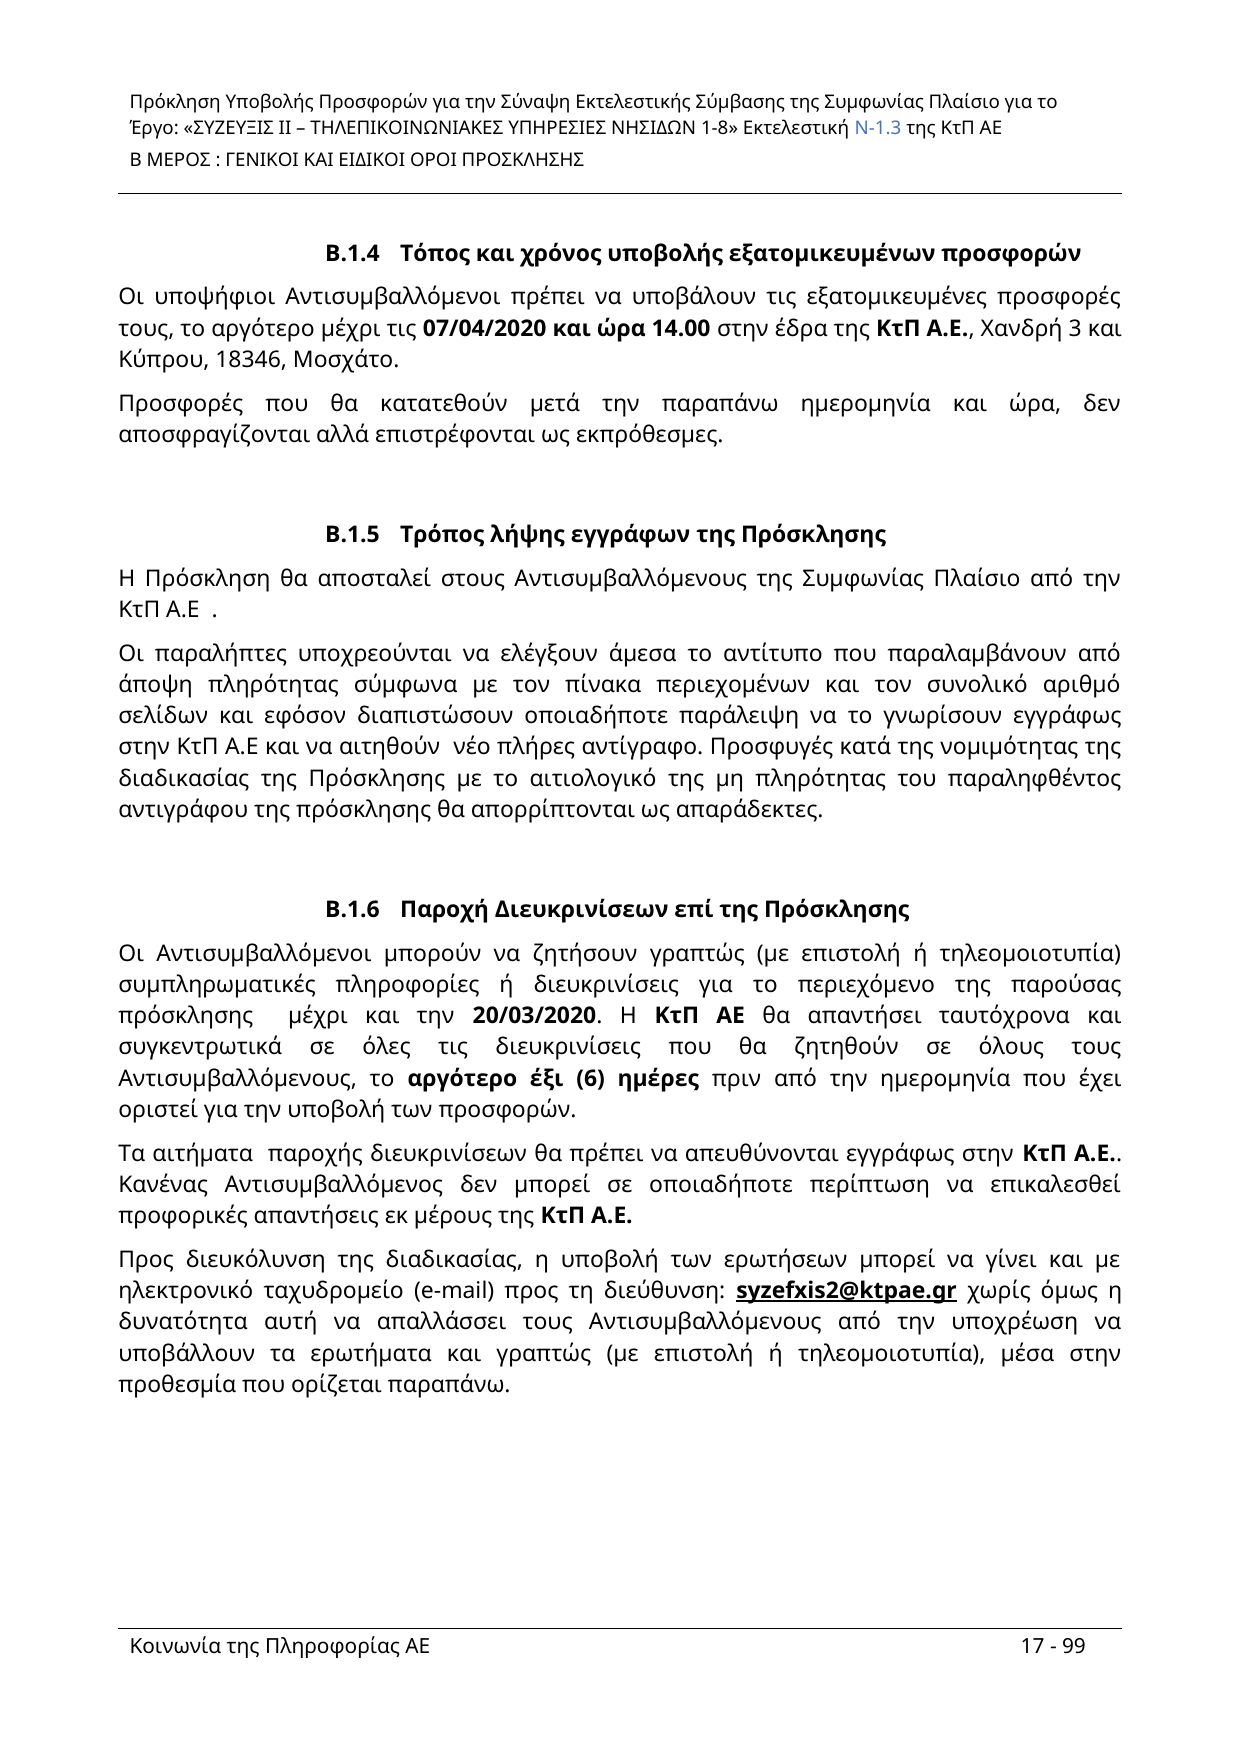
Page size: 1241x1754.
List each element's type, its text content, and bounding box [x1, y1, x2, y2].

text Προσφορές που θα κατατεθούν μετά την παραπάνω ημερομηνία και ώρα, δεν αποσφραγίζονται αλλά επιστρέφονται ως εκπρόθεσμες. [118, 386, 1122, 449]
subtitle Παροχή Διευκρινίσεων επί της Πρόσκλησης [325, 893, 1122, 924]
text Οι παραλήπτες υποχρεούνται να ελέγξουν άμεσα το αντίτυπο που παραλαμβάνουν από άποψη πληρότητας σύμφωνα με τον πίνακα περιεχομένων και τον συνολικό αριθμό σελίδων και εφόσον διαπιστώσουν οποιαδήποτε παράλειψη να το γνωρίσουν εγγράφως στην ΚτΠ Α.Ε και να αιτηθούν νέο πλήρες αντίγραφο. Προσφυγές κατά της νομιμότητας της διαδικασίας της Πρόσκλησης με το αιτιολογικό της μη πληρότητας του παραληφθέντος αντιγράφου της πρόσκλησης θα απορρίπτονται ως απαράδεκτες. [118, 636, 1122, 824]
text Η Πρόσκληση θα αποσταλεί στους Αντισυμβαλλόμενους της Συμφωνίας Πλαίσιο από την ΚτΠ Α.Ε . [118, 561, 1122, 624]
subtitle Τόπος και χρόνος υποβολής εξατομικευμένων προσφορών [325, 236, 1122, 268]
text Προς διευκόλυνση της διαδικασίας, η υποβολή των ερωτήσεων μπορεί να γίνει και με ηλεκτρονικό ταχυδρομείο (e-mail) προς τη διεύθυνση: syzefxis2@ktpae.gr χωρίς όμως η δυνατότητα αυτή να απαλλάσσει τους Αντισυμβαλλόμενους από την υποχρέωση να υποβάλλουν τα ερωτήματα και γραπτώς (με επιστολή ή τηλεομοιοτυπία), μέσα στην προθεσμία που ορίζεται παραπάνω. [118, 1243, 1122, 1399]
text Οι υποψήφιοι Αντισυμβαλλόμενοι πρέπει να υποβάλουν τις εξατομικευμένες προσφορές τους, το αργότερο μέχρι τις 07/04/2020 και ώρα 14.00 στην έδρα της ΚτΠ Α.Ε., Χανδρή 3 και Κύπρου, 18346, Μοσχάτο. [118, 280, 1122, 374]
text Οι Αντισυμβαλλόμενοι μπορούν να ζητήσουν γραπτώς (με επιστολή ή τηλεομοιοτυπία) συμπληρωματικές πληροφορίες ή διευκρινίσεις για το περιεχόμενο της παρούσας πρόσκλησης μέχρι και την 20/03/2020. Η ΚτΠ ΑΕ θα απαντήσει ταυτόχρονα και συγκεντρωτικά σε όλες τις διευκρινίσεις που θα ζητηθούν σε όλους τους Αντισυμβαλλόμενους, το αργότερο έξι (6) ημέρες πριν από την ημερομηνία που έχει οριστεί για την υποβολή των προσφορών. [118, 936, 1122, 1124]
text Τα αιτήματα παροχής διευκρινίσεων θα πρέπει να απευθύνονται εγγράφως στην ΚτΠ Α.Ε.. Κανένας Αντισυμβαλλόμενος δεν μπορεί σε οποιαδήποτε περίπτωση να επικαλεσθεί προφορικές απαντήσεις εκ μέρους της ΚτΠ Α.Ε. [118, 1136, 1122, 1230]
subtitle Τρόπος λήψης εγγράφων της Πρόσκλησης [325, 518, 1122, 549]
